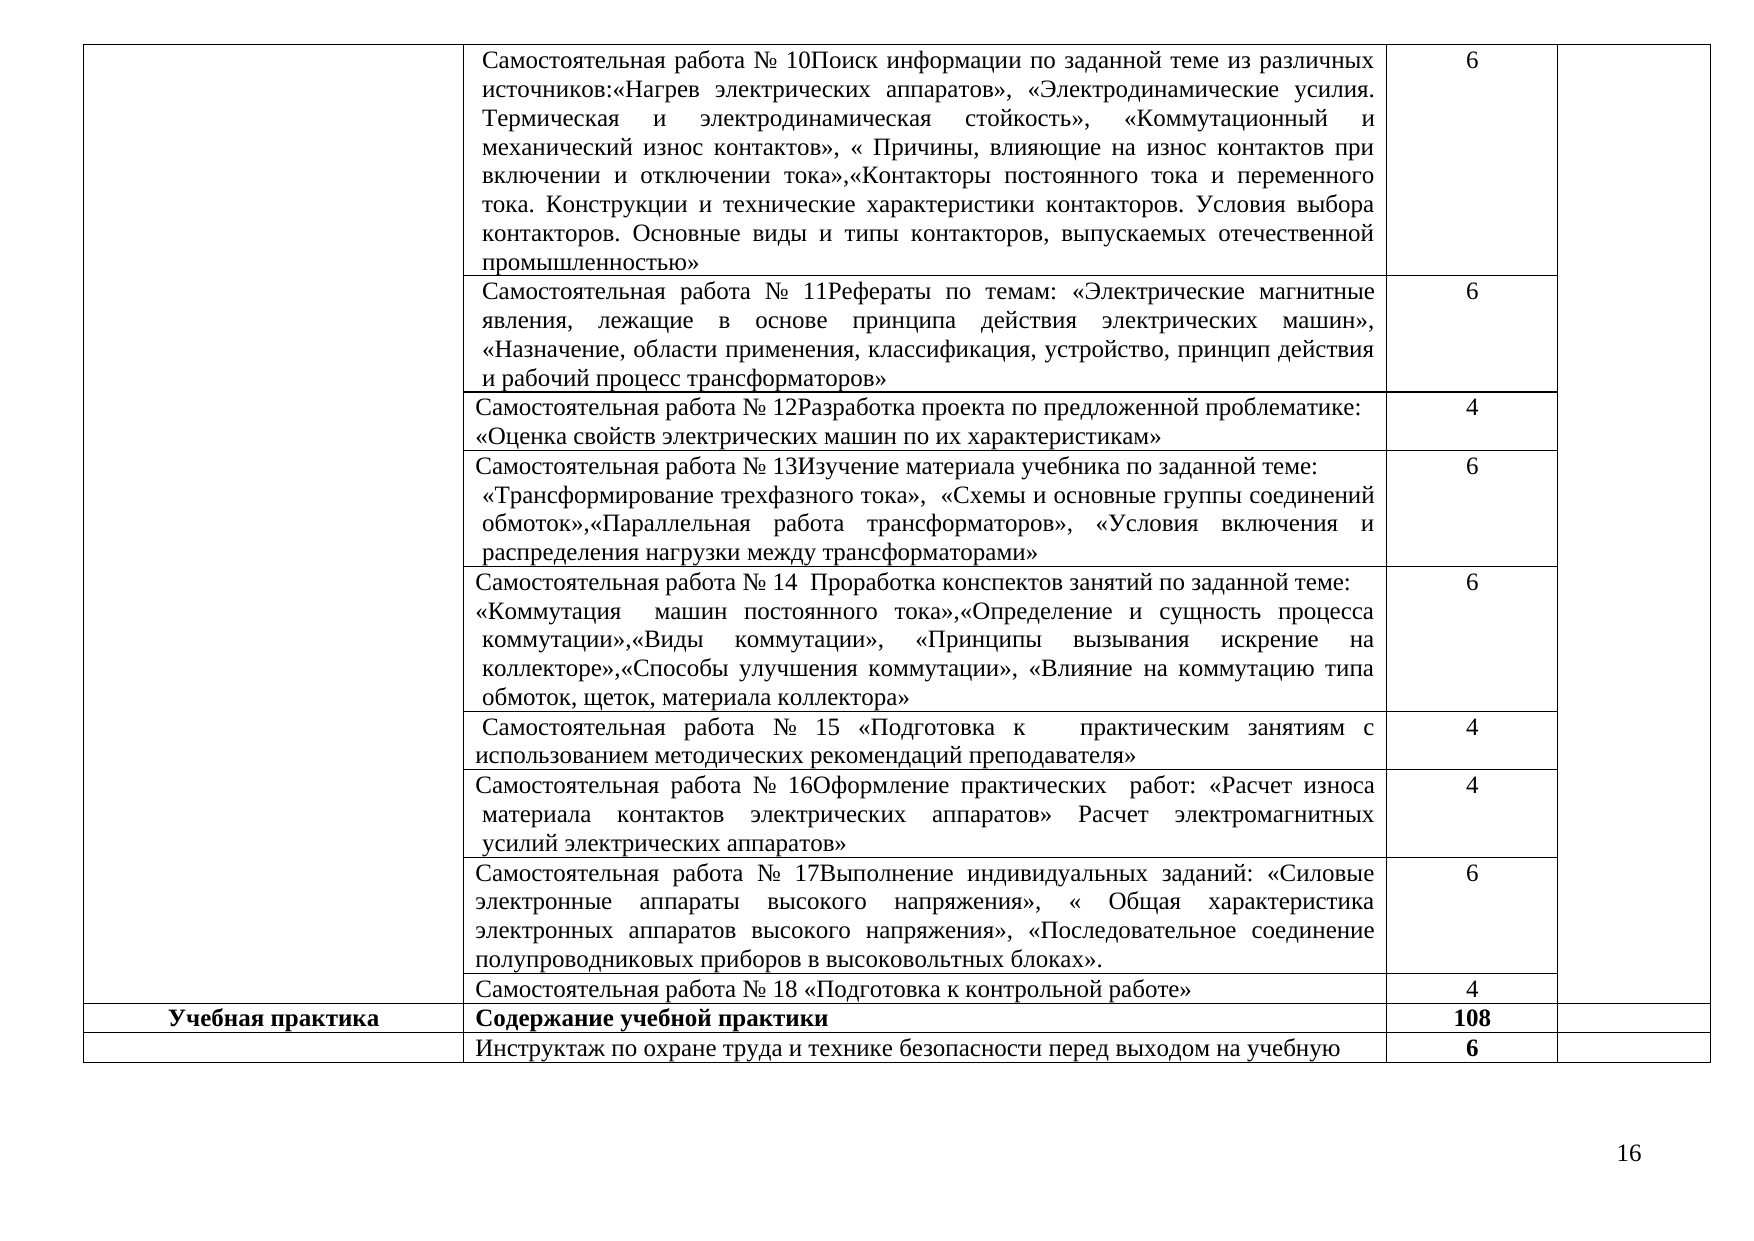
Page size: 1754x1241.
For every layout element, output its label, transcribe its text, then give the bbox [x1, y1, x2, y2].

table_cell Самостоятельная работа № 15 «Подготовка к практическим занятиям с использованием методических рекомендаций преподавателя» [464, 712, 1386, 769]
table_cell 6 [1387, 567, 1557, 711]
table_cell Самостоятельная работа № 11Рефераты по темам: «Электрические магнитные явления, лежащие в основе принципа действия электрических машин», «Назначение, области применения, классификация, устройство, принцип действия и рабочий процесс трансформаторов» [464, 276, 1386, 391]
table_cell 4 [1387, 393, 1557, 450]
table_cell 6 [1387, 276, 1557, 391]
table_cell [464, 1033, 1386, 1062]
table_cell 6 [1387, 451, 1557, 566]
table_cell Самостоятельная работа № 17Выполнение индивидуальных заданий: «Силовые электронные аппараты высокого напряжения», « Общая характеристика электронных аппаратов высокого напряжения», «Последовательное соединение полупроводниковых приборов в высоковольтных блоках». [464, 858, 1386, 973]
table_cell Самостоятельная работа № 12Разработка проекта по предложенной проблематике: «Оценка свойств электрических машин по их характеристикам» [464, 393, 1386, 450]
table_cell Содержание учебной практики [464, 1004, 1386, 1032]
table_cell 4 [1387, 770, 1557, 857]
table_cell [84, 1033, 463, 1062]
table_cell Самостоятельная работа № 16Оформление практических работ: «Расчет износа материала контактов электрических аппаратов» Расчет электромагнитных усилий электрических аппаратов» [464, 770, 1386, 857]
table_cell Самостоятельная работа № 14 Проработка конспектов занятий по заданной теме: «Коммутация машин постоянного тока»,«Определение и сущность процесса коммутации»,«Виды коммутации», «Принципы вызывания искрение на коллекторе»,«Способы улучшения коммутации», «Влияние на коммутацию типа обмоток, щеток, материала коллектора» [464, 567, 1386, 711]
table_cell [1558, 1033, 1710, 1062]
table_cell [1558, 45, 1710, 1002]
table_cell [1558, 1004, 1710, 1032]
table_cell 4 [1387, 712, 1557, 769]
table_cell Самостоятельная работа № 18 «Подготовка к контрольной работе» [464, 974, 1386, 1002]
table_cell Самостоятельная работа № 10Поиск информации по заданной теме из различных источников:«Нагрев электрических аппаратов», «Электродинамические усилия. Термическая и электродинамическая стойкость», «Коммутационный и механический износ контактов», « Причины, влияющие на износ контактов при включении и отключении тока»,«Контакторы постоянного тока и переменного тока. Конструкции и технические характеристики контакторов. Условия выбора контакторов. Основные виды и типы контакторов, выпускаемых отечественной промышленностью» [464, 45, 1386, 275]
table_cell 4 [1387, 974, 1557, 1002]
table_cell Самостоятельная работа № 13Изучение материала учебника по заданной теме: «Трансформирование трехфазного тока», «Схемы и основные группы соединений обмоток»,«Параллельная работа трансформаторов», «Условия включения и распределения нагрузки между трансформаторами» [464, 451, 1386, 566]
table_cell 6 [1387, 858, 1557, 973]
table_cell Учебная практика [84, 1004, 463, 1032]
table_cell [84, 45, 463, 1002]
table_cell 108 [1387, 1004, 1557, 1032]
table_cell 6 [1387, 45, 1557, 275]
table_cell 6 [1387, 1033, 1557, 1062]
